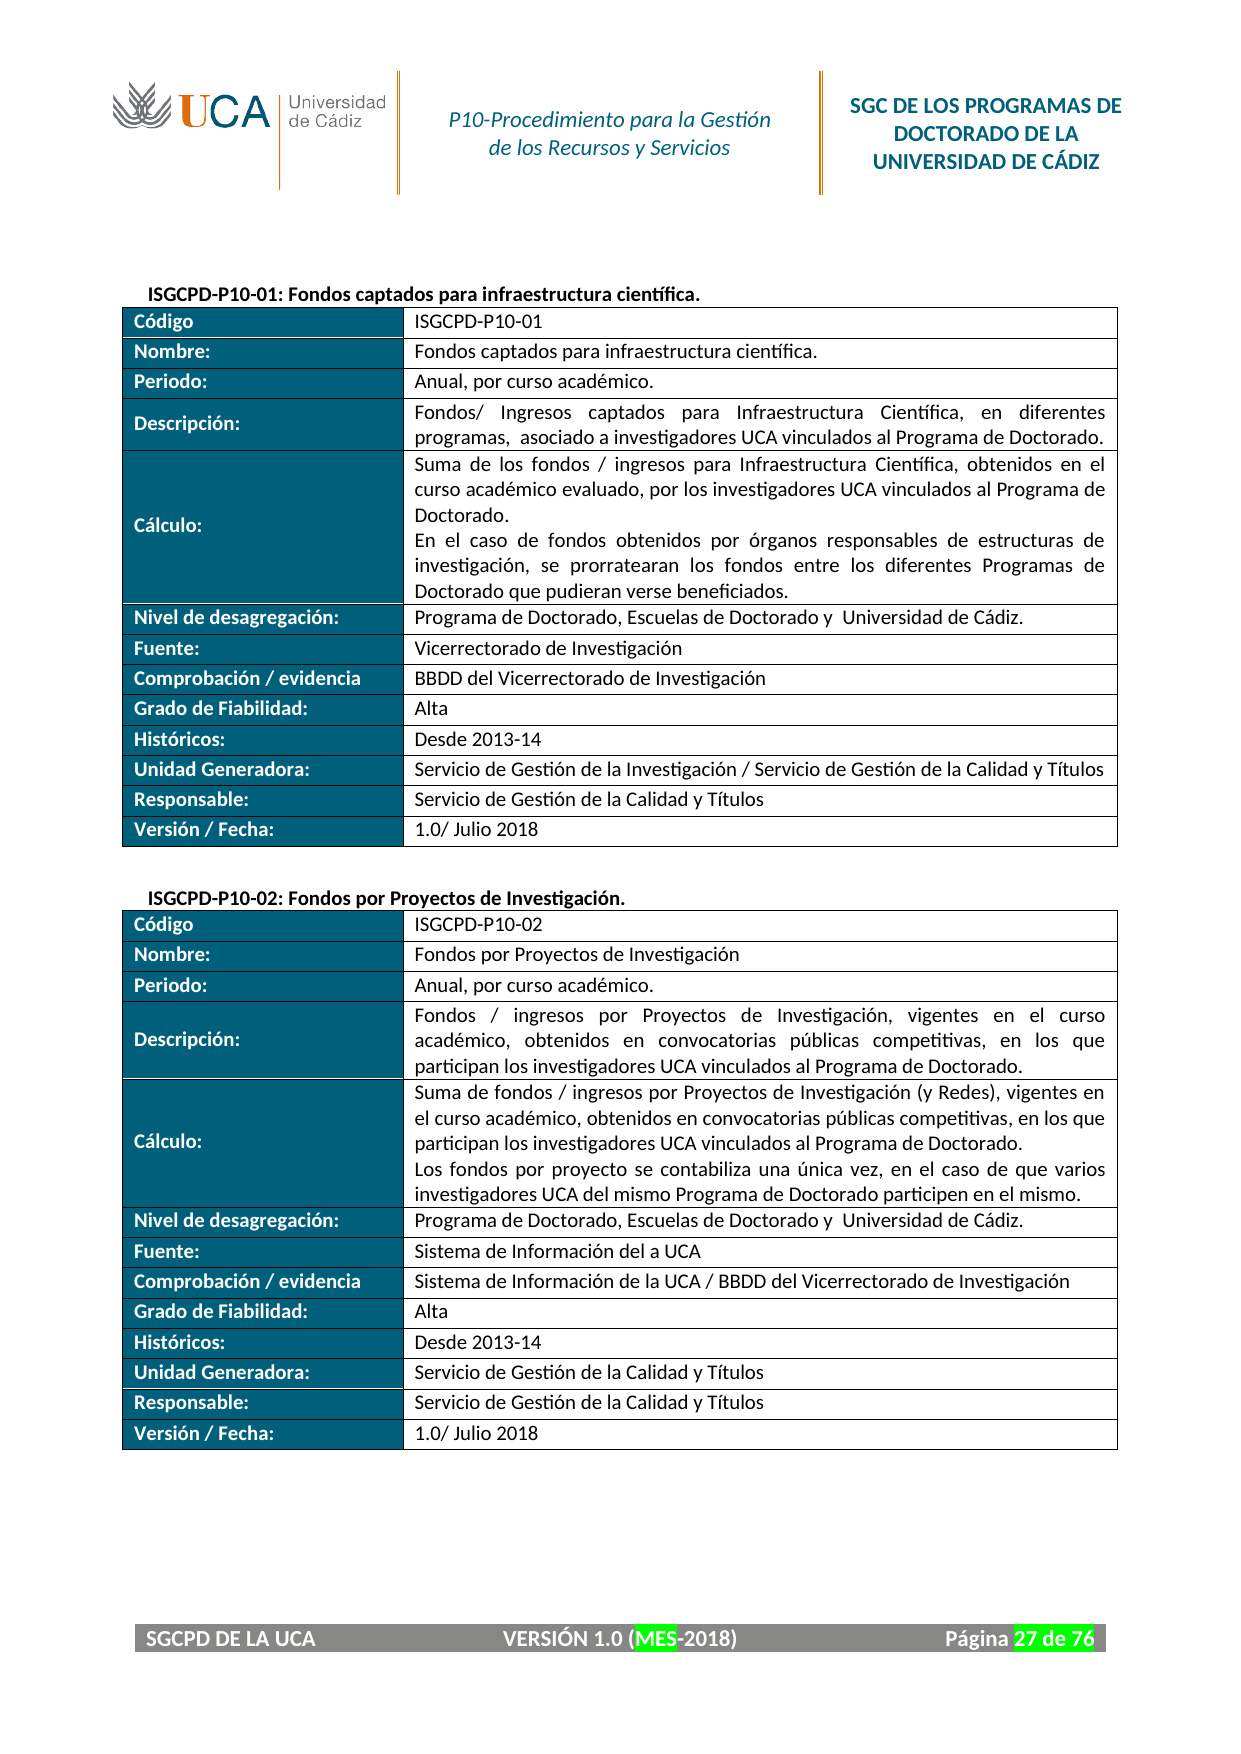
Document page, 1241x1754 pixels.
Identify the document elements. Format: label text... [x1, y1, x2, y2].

table_cell Descripción: [123, 399, 403, 450]
table_cell Unidad Generadora: [123, 756, 403, 785]
table_cell Anual, por curso académico. [404, 369, 1117, 398]
table_cell Suma de fondos / ingresos por Proyectos de Investigación (y Redes), vigentes en el curso académico, obtenidos en convocatorias públicas competitivas, en los que participan los investigadores UCA vinculados al Programa de Doctorado. Los fondos por proyecto se contabiliza una única vez, en el caso de que varios investigadores UCA del mismo Programa de Doctorado participen en el mismo. [404, 1080, 1117, 1207]
table_cell Responsable: [123, 1390, 403, 1419]
table_cell Fondos/ Ingresos captados para Infraestructura Científica, en diferentes programas, asociado a investigadores UCA vinculados al Programa de Doctorado. [404, 399, 1117, 450]
table_cell Servicio de Gestión de la Calidad y Títulos [404, 786, 1117, 816]
table_cell Grado de Fiabilidad: [123, 695, 403, 725]
table_header ISGCPD-P10-02 [404, 911, 1117, 941]
table_cell Desde 2013-14 [404, 726, 1117, 755]
table_cell Versión / Fecha: [123, 817, 403, 846]
table_cell Desde 2013-14 [404, 1329, 1117, 1358]
subtitle ISGCPD-P10-01: Fondos captados para infraestructura científica. [148, 282, 1116, 307]
table_cell Comprobación / evidencia [123, 1268, 403, 1298]
subtitle ISGCPD-P10-02: Fondos por Proyectos de Investigación. [148, 885, 1116, 910]
table_cell Fondos captados para infraestructura científica. [404, 339, 1117, 368]
table_cell Nivel de desagregación: [123, 605, 403, 634]
table_cell Grado de Fiabilidad: [123, 1299, 403, 1328]
table_cell BBDD del Vicerrectorado de Investigación [404, 665, 1117, 694]
table_cell Vicerrectorado de Investigación [404, 635, 1117, 664]
table_cell Programa de Doctorado, Escuelas de Doctorado y Universidad de Cádiz. [404, 605, 1117, 634]
table_cell Nombre: [123, 339, 403, 368]
table_cell Históricos: [123, 1329, 403, 1358]
table_cell Servicio de Gestión de la Investigación / Servicio de Gestión de la Calidad y Títulos [404, 756, 1117, 785]
table_header Código [123, 308, 403, 337]
table_cell Unidad Generadora: [123, 1359, 403, 1388]
table_cell Versión / Fecha: [123, 1420, 403, 1449]
table_cell Responsable: [123, 786, 403, 816]
table_cell 1.0/ Julio 2018 [404, 1420, 1117, 1449]
table_cell Alta [404, 695, 1117, 725]
table_cell Cálculo: [123, 1080, 403, 1207]
table_cell 1.0/ Julio 2018 [404, 817, 1117, 846]
table_cell Fuente: [123, 635, 403, 664]
table_cell Nivel de desagregación: [123, 1208, 403, 1237]
table_cell Anual, por curso académico. [404, 972, 1117, 1001]
table_cell Periodo: [123, 972, 403, 1001]
table_header ISGCPD-P10-01 [404, 308, 1117, 337]
table_cell Descripción: [123, 1002, 403, 1078]
picture [110, 77, 391, 195]
table_cell Suma de los fondos / ingresos para Infraestructura Científica, obtenidos en el curso académico evaluado, por los investigadores UCA vinculados al Programa de Doctorado. En el caso de fondos obtenidos por órganos responsables de estructuras de investigación, se prorratearan los fondos entre los diferentes Programas de Doctorado que pudieran verse beneficiados. [404, 451, 1117, 603]
table_cell Nombre: [123, 942, 403, 971]
table_cell Servicio de Gestión de la Calidad y Títulos [404, 1359, 1117, 1388]
table_cell Sistema de Información de la UCA / BBDD del Vicerrectorado de Investigación [404, 1268, 1117, 1298]
table_cell Cálculo: [123, 451, 403, 603]
table_cell Fondos por Proyectos de Investigación [404, 942, 1117, 971]
table_header Código [123, 911, 403, 941]
table_cell Sistema de Información del a UCA [404, 1238, 1117, 1267]
table_cell Históricos: [123, 726, 403, 755]
table_cell Programa de Doctorado, Escuelas de Doctorado y Universidad de Cádiz. [404, 1208, 1117, 1237]
table_cell Fondos / ingresos por Proyectos de Investigación, vigentes en el curso académico, obtenidos en convocatorias públicas competitivas, en los que participan los investigadores UCA vinculados al Programa de Doctorado. [404, 1002, 1117, 1078]
table_cell Fuente: [123, 1238, 403, 1267]
table_cell Comprobación / evidencia [123, 665, 403, 694]
table_cell Alta [404, 1299, 1117, 1328]
table_cell Periodo: [123, 369, 403, 398]
table_cell Servicio de Gestión de la Calidad y Títulos [404, 1390, 1117, 1419]
